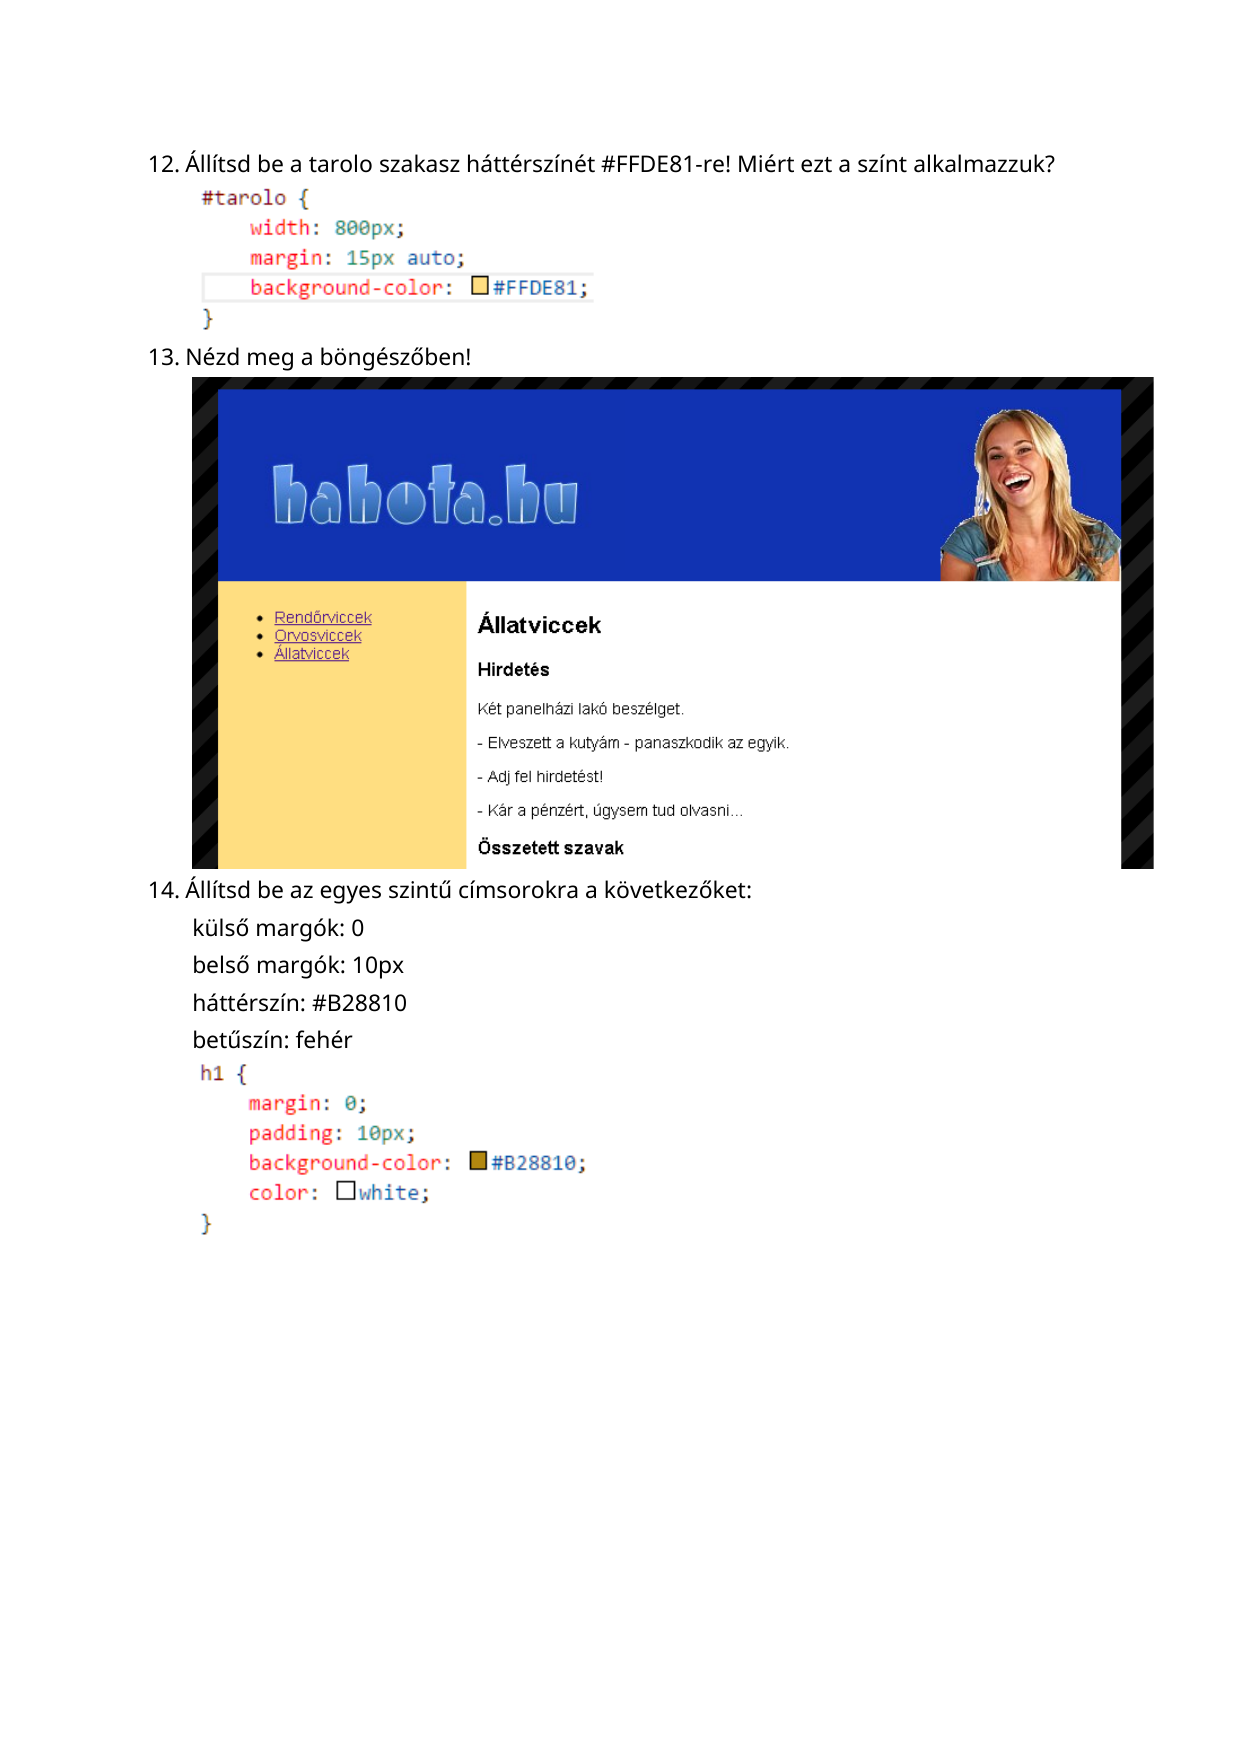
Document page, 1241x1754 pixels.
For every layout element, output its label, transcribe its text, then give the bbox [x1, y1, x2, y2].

picture [192, 377, 1154, 869]
picture [192, 1060, 597, 1241]
list Állítsd be az egyes szintű címsorokra a következőket: külső margók: 0 belső margók: 10px háttérszín: #B28810 betűszín: fehér [148, 874, 1093, 1240]
picture [192, 184, 594, 336]
